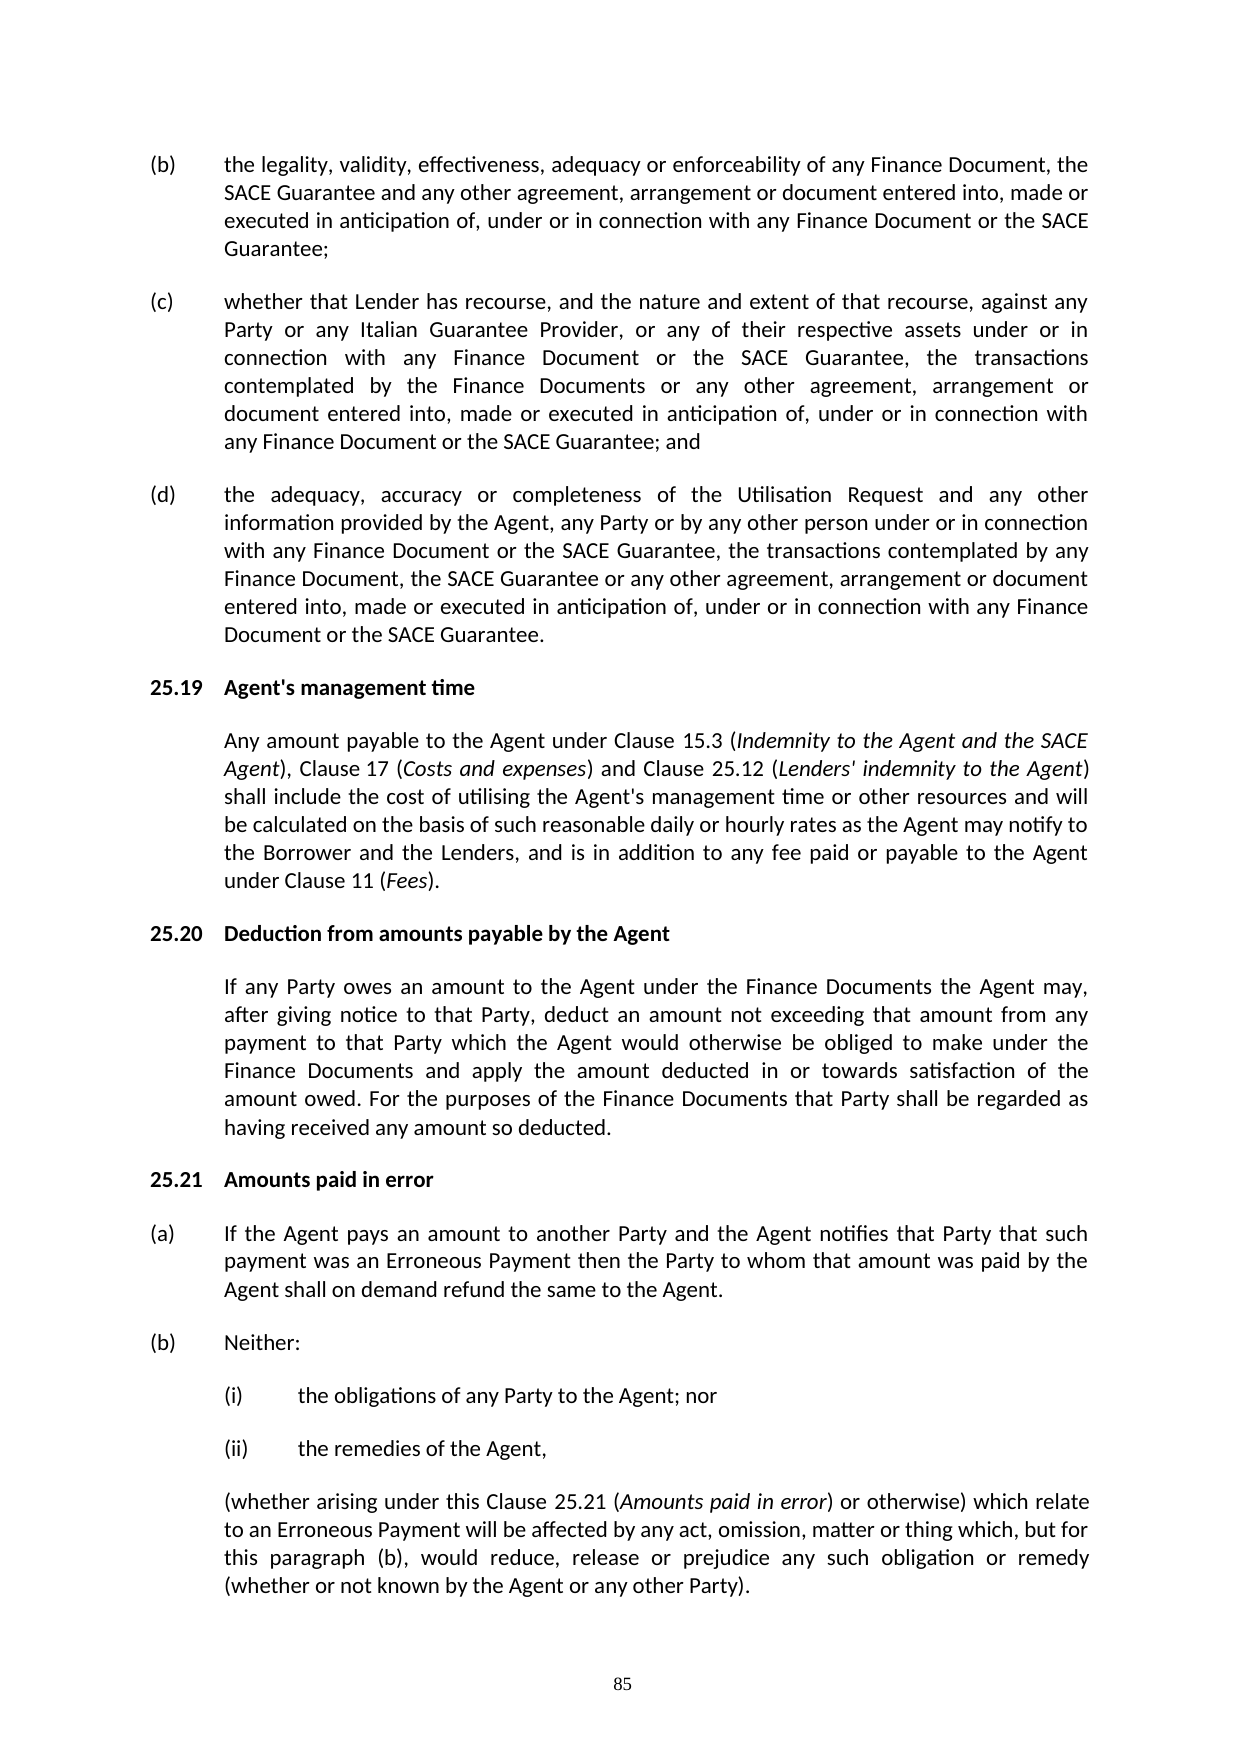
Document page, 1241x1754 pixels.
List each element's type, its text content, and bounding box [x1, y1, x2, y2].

text (whether arising under this Clause 25.21 (Amounts paid in error) or otherwise) which relate to an Erroneous Payment will be affected by any act, omission, matter or thing which, but for this paragraph (b), would reduce, release or prejudice any such obligation or remedy (whether or not known by the Agent or any other Party). [224, 1487, 1090, 1599]
text the remedies of the Agent, [224, 1434, 1090, 1462]
text If the Agent pays an amount to another Party and the Agent notifies that Party that such payment was an Erroneous Payment then the Party to whom that amount was paid by the Agent shall on demand refund the same to the Agent. [150, 1219, 1090, 1303]
list Any amount payable to the Agent under Clause 15.3 (Indemnity to the Agent and the SACE Agent), Clause 17 (Costs and expenses) and Clause 25.12 (Lenders' indemnity to the Agent) shall include the cost of utilising the Agent's management time or other resources and will be calculated on the basis of such reasonable daily or hourly rates as the Agent may notify to the Borrower and the Lenders, and is in addition to any fee paid or payable to the Agent under Clause 11 (Fees). [224, 726, 1090, 894]
text the legality, validity, effectiveness, adequacy or enforceability of any Finance Document, the SACE Guarantee and any other agreement, arrangement or document entered into, made or executed in anticipation of, under or in connection with any Finance Document or the SACE Guarantee; [150, 150, 1090, 262]
text whether that Lender has recourse, and the nature and extent of that recourse, against any Party or any Italian Guarantee Provider, or any of their respective assets under or in connection with any Finance Document or the SACE Guarantee, the transactions contemplated by the Finance Documents or any other agreement, arrangement or document entered into, made or executed in anticipation of, under or in connection with any Finance Document or the SACE Guarantee; and [150, 287, 1090, 455]
subtitle Deduction from amounts payable by the Agent [150, 919, 1090, 947]
text the adequacy, accuracy or completeness of the Utilisation Request and any other information provided by the Agent, any Party or by any other person under or in connection with any Finance Document or the SACE Guarantee, the transactions contemplated by any Finance Document, the SACE Guarantee or any other agreement, arrangement or document entered into, made or executed in anticipation of, under or in connection with any Finance Document or the SACE Guarantee. [150, 480, 1090, 648]
text Neither: [150, 1328, 1090, 1356]
text If any Party owes an amount to the Agent under the Finance Documents the Agent may, after giving notice to that Party, deduct an amount not exceeding that amount from any payment to that Party which the Agent would otherwise be obliged to make under the Finance Documents and apply the amount deducted in or towards satisfaction of the amount owed. For the purposes of the Finance Documents that Party shall be regarded as having received any amount so deducted. [224, 972, 1090, 1141]
subtitle Agent's management time [150, 673, 1090, 701]
text the obligations of any Party to the Agent; nor [224, 1381, 1090, 1409]
subtitle Amounts paid in error [150, 1166, 1090, 1194]
